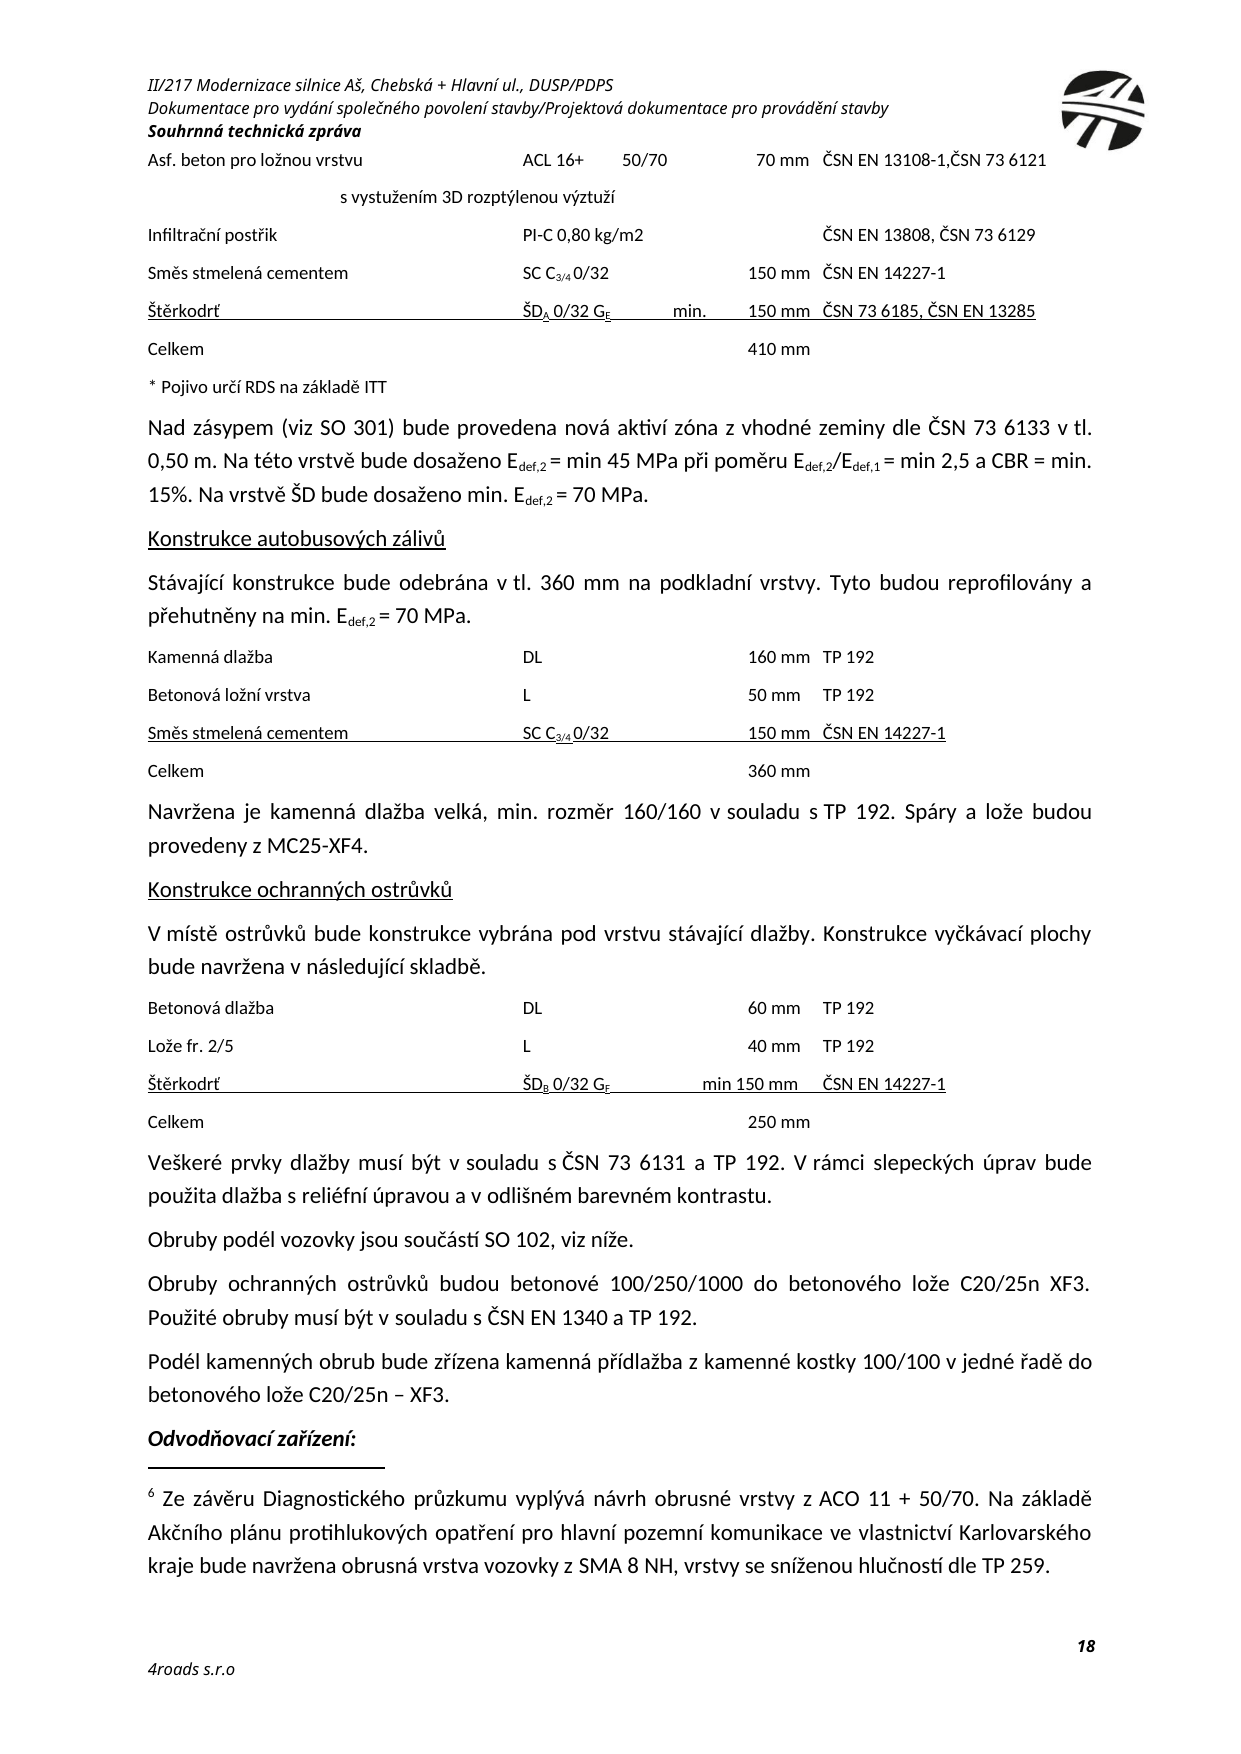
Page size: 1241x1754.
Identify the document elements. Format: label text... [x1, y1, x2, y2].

text Celkem 360 mm [148, 759, 1092, 782]
text Infiltrační postřik PI-C 0,80 kg/m2 ČSN EN 13808, ČSN 73 6129 [148, 223, 1092, 246]
text Nad zásypem (viz SO 301) bude provedena nová aktiví zóna z vhodné zeminy dle ČSN 73 6133 v tl. 0,50 m. Na této vrstvě bude dosaženo Edef,2 = min 45 MPa při poměru Edef,2/Edef,1 = min 2,5 a CBR = min. 15%. Na vrstvě ŠD bude dosaženo min. Edef,2 = 70 MPa. [148, 413, 1092, 508]
text Betonová ložní vrstva L 50 mm TP 192 [148, 683, 1092, 706]
text Obruby podél vozovky jsou součástí SO 102, viz níže. [148, 1225, 1092, 1253]
text Podél kamenných obrub bude zřízena kamenná přídlažba z kamenné kostky 100/100 v jedné řadě do betonového lože C20/25n – XF3. [148, 1347, 1092, 1408]
text Stávající konstrukce bude odebrána v tl. 360 mm na podkladní vrstvy. Tyto budou reprofilovány a přehutněny na min. Edef,2 = 70 MPa. [148, 568, 1092, 630]
text Obruby ochranných ostrůvků budou betonové 100/250/1000 do betonového lože C20/25n XF3. Použité obruby musí být v souladu s ČSN EN 1340 a TP 192. [148, 1269, 1092, 1331]
text V místě ostrůvků bude konstrukce vybrána pod vrstvu stávající dlažby. Konstrukce vyčkávací plochy bude navržena v následující skladbě. [148, 919, 1092, 980]
text Směs stmelená cementem SC C3/4 0/32 150 mm ČSN EN 14227-1 [148, 721, 1092, 744]
text * Pojivo určí RDS na základě ITT [148, 375, 1092, 398]
text Lože fr. 2/5 L 40 mm TP 192 [148, 1034, 1092, 1057]
text Navržena je kamenná dlažba velká, min. rozměr 160/160 v souladu s TP 192. Spáry a lože budou provedeny z MC25-XF4. [148, 797, 1092, 859]
text Kamenná dlažba DL 160 mm TP 192 [148, 646, 1092, 668]
text Celkem 250 mm [148, 1110, 1092, 1133]
text Odvodňovací zařízení: [148, 1424, 1092, 1452]
text Štěrkodrť ŠDB 0/32 GF min 150 mm ČSN EN 14227-1 [148, 1072, 1092, 1095]
text Směs stmelená cementem SC C3/4 0/32 150 mm ČSN EN 14227-1 [148, 261, 1092, 284]
text Konstrukce ochranných ostrůvků [148, 875, 1092, 903]
text Konstrukce autobusových zálivů [148, 524, 1092, 552]
text Betonová dlažba DL 60 mm TP 192 [148, 996, 1092, 1019]
text Celkem 410 mm [148, 337, 1092, 360]
text Asf. beton pro ložnou vrstvu ACL 16+ 50/70 70 mm ČSN EN 13108-1,ČSN 73 6121 [148, 148, 1092, 171]
text Veškeré prvky dlažby musí být v souladu s ČSN 73 6131 a TP 192. V rámci slepeckých úprav bude použita dlažba s reliéfní úpravou a v odlišném barevném kontrastu. [148, 1148, 1092, 1209]
text Štěrkodrť ŠDA 0/32 GE min. 150 mm ČSN 73 6185, ČSN EN 13285 [148, 299, 1092, 322]
picture [1053, 63, 1153, 159]
text s vystužením 3D rozptýlenou výztuží [148, 186, 1092, 208]
